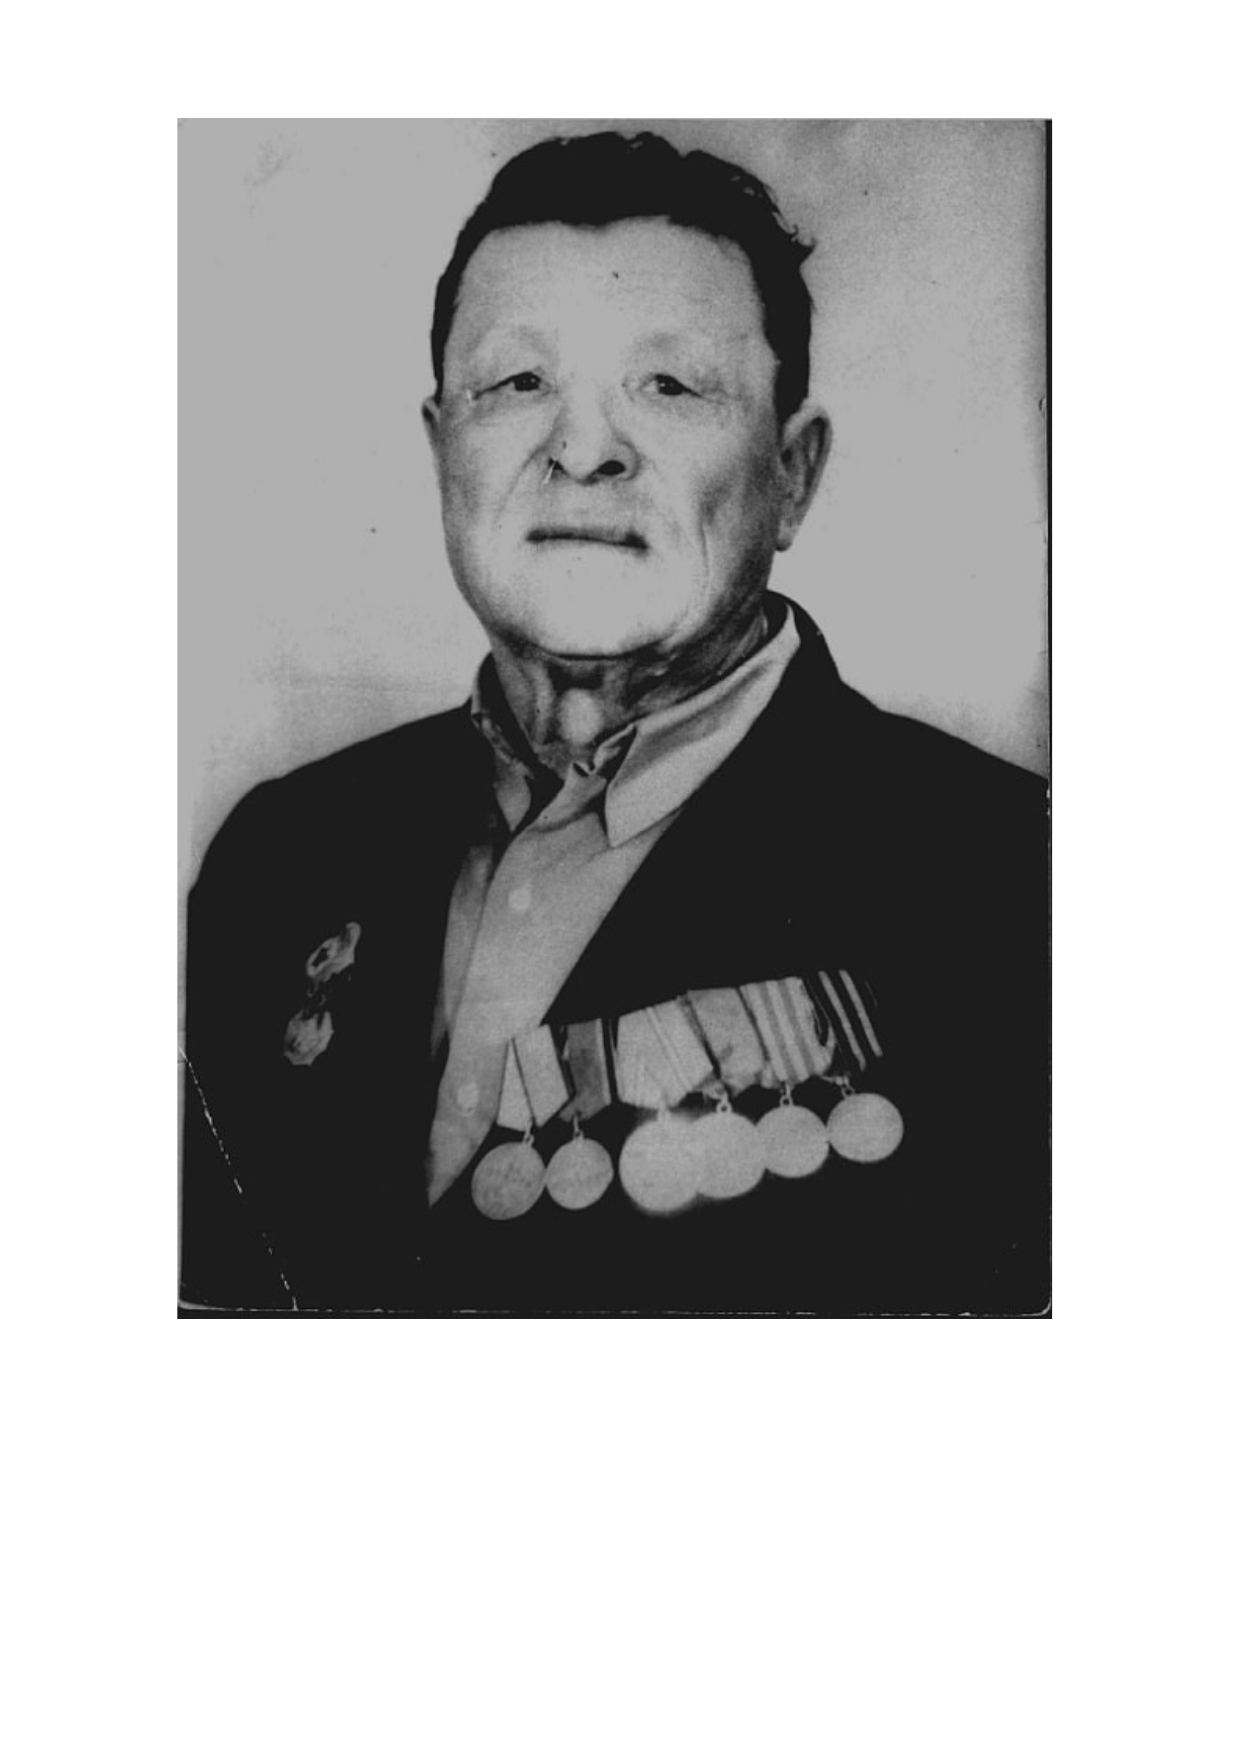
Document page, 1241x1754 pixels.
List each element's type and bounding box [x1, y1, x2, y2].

picture [177, 118, 1053, 1319]
